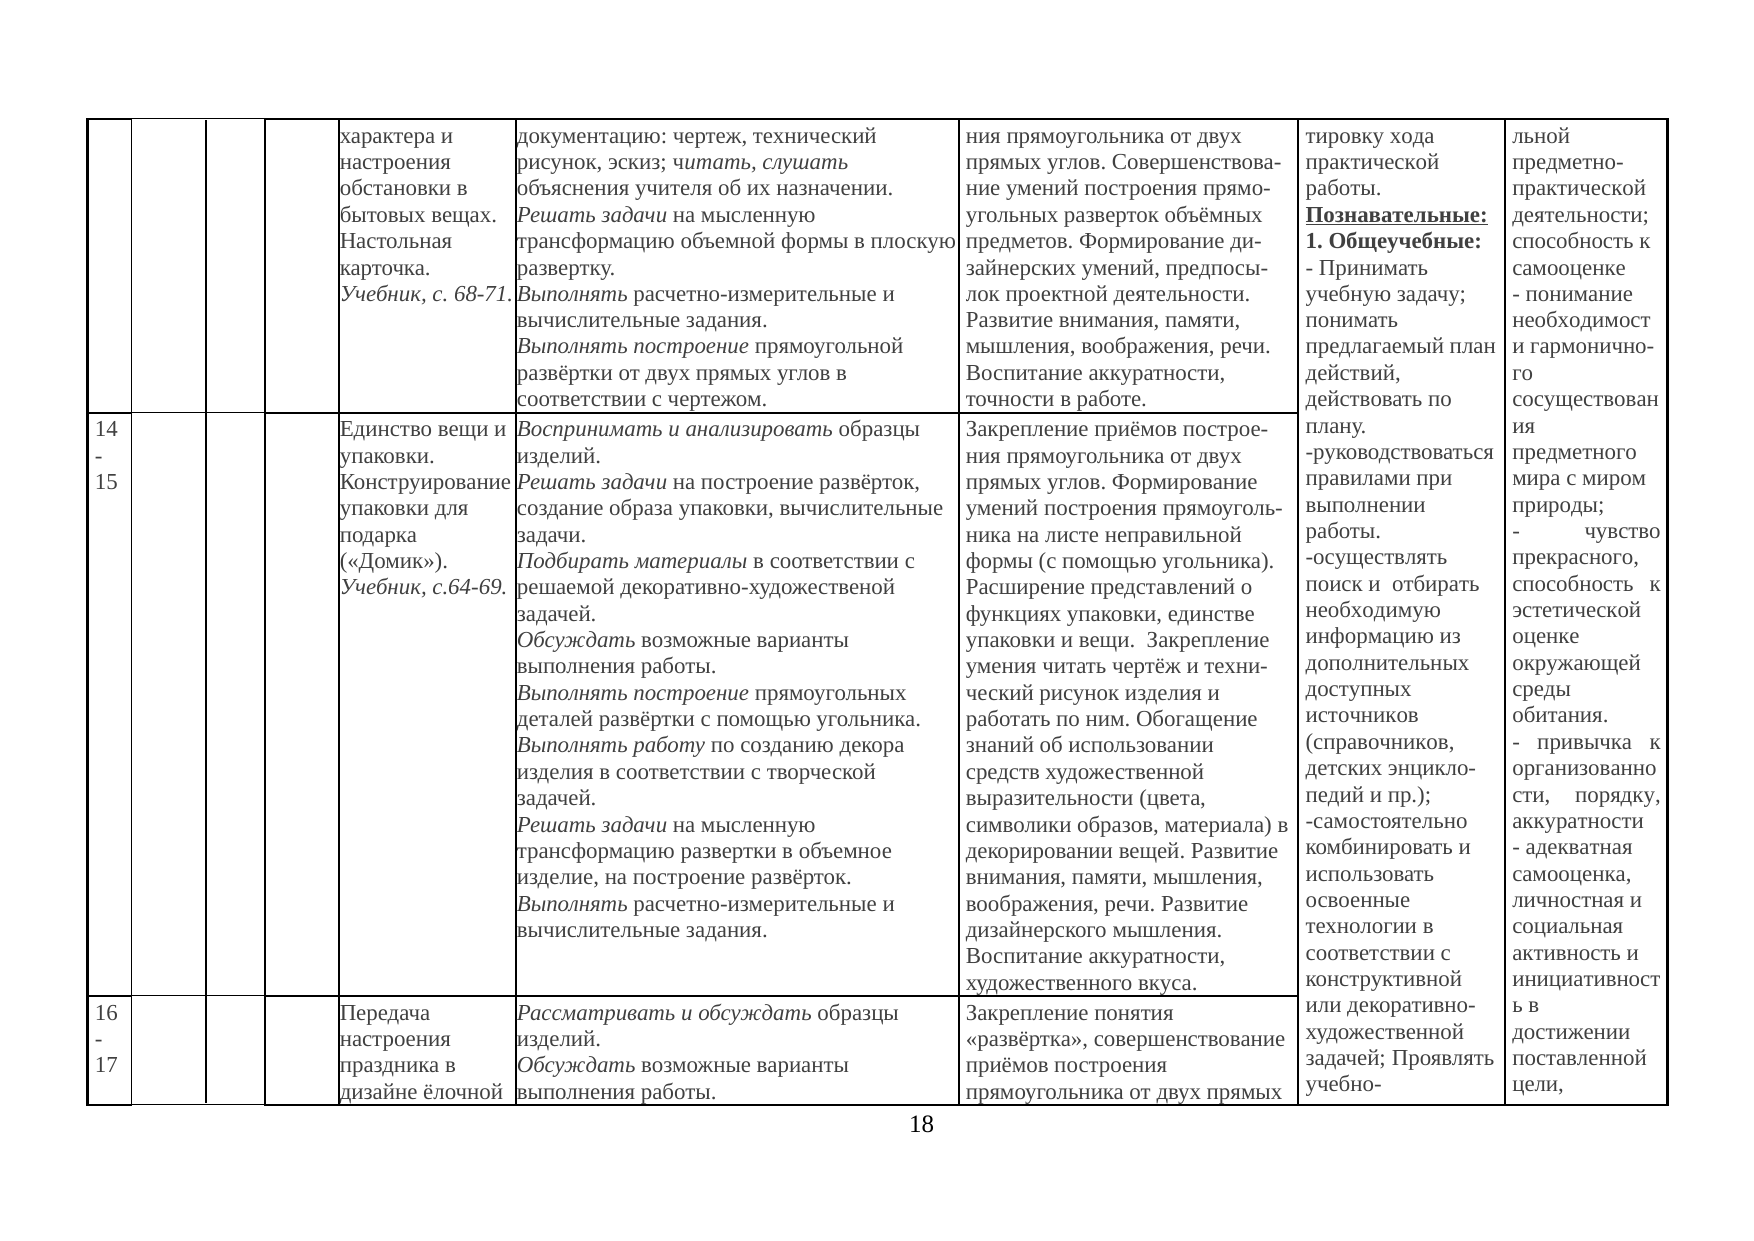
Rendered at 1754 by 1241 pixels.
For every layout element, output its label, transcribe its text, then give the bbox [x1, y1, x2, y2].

table_cell Воспринимать и анализировать образцы изделий. Решать задачи на построение развёрток, создание образа упаковки, вычислительные задачи. Подбирать материалы в соответствии с решаемой декоративно-художественой задачей. Обсуждать возможные варианты выполнения работы. Выполнять построение прямоугольных деталей развёртки с помощью угольника. Выполнять работу по созданию декора изделия в соответствии с творческой задачей. Решать задачи на мысленную трансформацию развертки в объемное изделие, на построение развёрток. Выполнять расчетно-измерительные и вычислительные задания. [517, 414, 958, 995]
table_cell Закрепление приёмов построе-ния прямоугольника от двух прямых углов. Формирование умений построения прямоуголь-ника на листе неправильной формы (с помощью угольника). Расширение представлений о функциях упаковки, единстве упаковки и вещи. Закрепление умения читать чертёж и техни-ческий рисунок изделия и работать по ним. Обогащение знаний об использовании средств художественной выразительности (цвета, символики образов, материала) в декорировании вещей. Развитие внимания, памяти, мышления, воображения, речи. Развитие дизайнерского мышления. Воспитание аккуратности, художественного вкуса. [960, 414, 1297, 995]
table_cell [340, 997, 515, 1104]
table_cell [206, 119, 264, 412]
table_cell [960, 997, 1297, 1104]
table_cell [132, 413, 205, 995]
table_cell [207, 413, 264, 995]
table_cell 16-17 [89, 997, 131, 1104]
table_cell [266, 414, 338, 995]
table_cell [340, 120, 515, 412]
table_cell 14-15 [89, 414, 131, 995]
table_cell [132, 996, 206, 1104]
table_cell [206, 996, 264, 1104]
table_cell [266, 120, 338, 412]
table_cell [517, 997, 958, 1104]
table_cell Единство вещи и упаковки. Конструирование упаковки для подарка («Домик»). Учебник, с.64-69. [340, 414, 515, 995]
table_cell [266, 997, 338, 1104]
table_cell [517, 120, 958, 412]
table_cell [132, 119, 206, 412]
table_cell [960, 120, 1297, 412]
table_cell 13 [89, 120, 131, 412]
